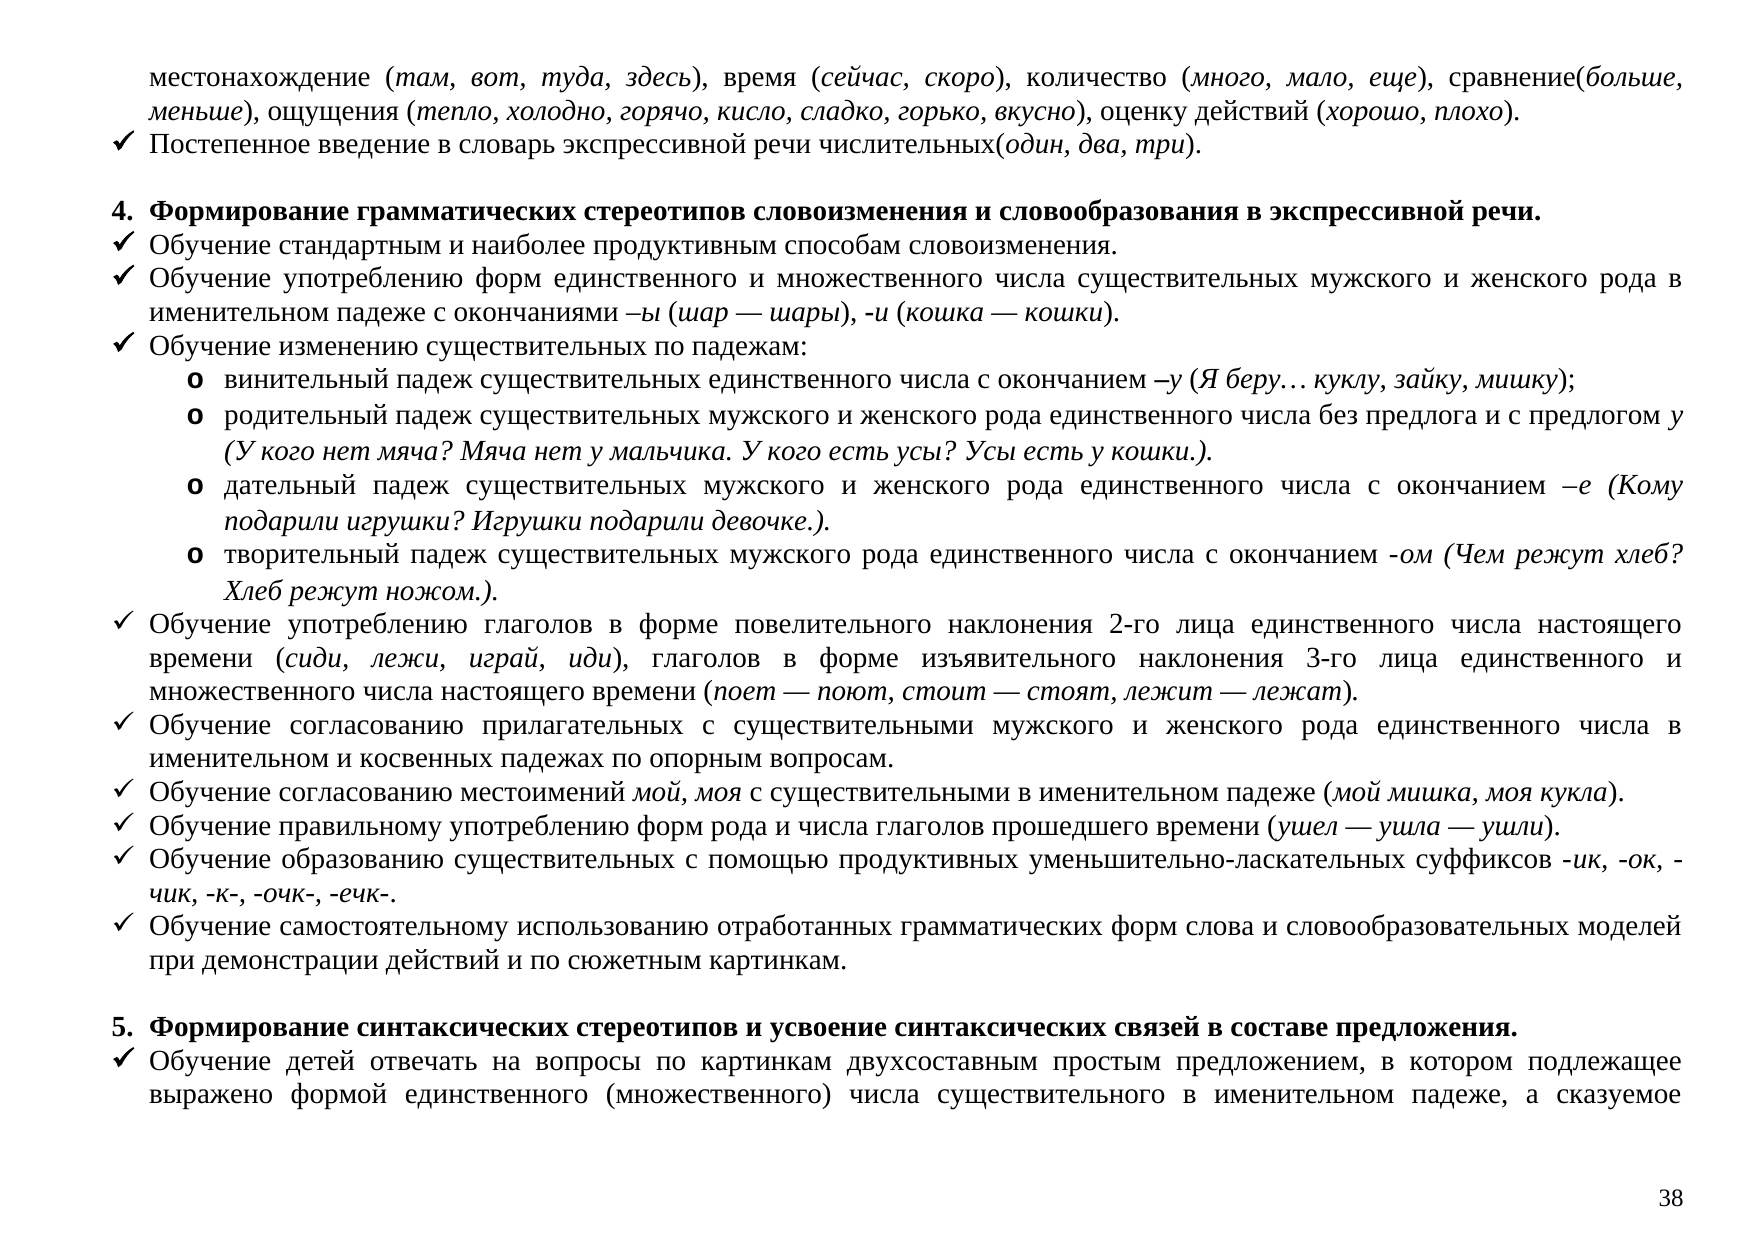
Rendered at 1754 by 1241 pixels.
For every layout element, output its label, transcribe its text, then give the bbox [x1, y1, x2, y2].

list Обучение согласованию прилагательных с существительными мужского и женского рода единственного числа в именительном и косвенных падежах по опорным вопросам. [111, 707, 1683, 774]
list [111, 59, 1683, 126]
list Формирование грамматических стереотипов словоизменения и словообразования в экспрессивной речи. [111, 193, 1683, 227]
list творительный падеж существительных мужского рода единственного числа с окончанием -ом (Чем режут хлеб? Хлеб режут ножом.). [186, 537, 1683, 606]
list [111, 1043, 1683, 1110]
list Обучение стандартным и наиболее продуктивным способам словоизменения. [111, 227, 1683, 261]
list винительный падеж существительных единственного числа с окончанием –у (Я беру… куклу, зайку, мишку); [186, 361, 1683, 397]
list Обучение правильному употреблению форм рода и числа глаголов прошедшего времени (ушел — ушла — ушли). [111, 808, 1683, 841]
list Постепенное введение в словарь экспрессивной речи числительных(один, два, три). [111, 126, 1683, 160]
list Обучение употреблению глаголов в форме повелительного наклонения 2-го лица единственного числа настоящего времени (сиди, лежи, играй, иди), глаголов в форме изъявительного наклонения 3-го лица единственного и множественного числа настоящего времени (поет — поют, стоит — стоят, лежит — лежат). [111, 606, 1683, 707]
list Обучение образованию существительных с помощью продуктивных уменьшительно-ласкательных суффиксов -ик, -ок, -чик, -к-, -очк-, -ечк-. [111, 841, 1683, 908]
list дательный падеж существительных мужского и женского рода единственного числа с окончанием –е (Кому подарили игрушки? Игрушки подарили девочке.). [186, 467, 1683, 537]
list Обучение согласованию местоимений мой, моя с существительными в именительном падеже (мой мишка, моя кукла). [111, 774, 1683, 808]
list родительный падеж существительных мужского и женского рода единственного числа без предлога и с предлогом у (У кого нет мяча? Мяча нет у мальчика. У кого есть усы? Усы есть у кошки.). [186, 397, 1683, 467]
list Формирование синтаксических стереотипов и усвоение синтаксических связей в составе предложения. [111, 1009, 1683, 1043]
list Обучение употреблению форм единственного и множественного числа существительных мужского и женского рода в именительном падеже с окончаниями –ы (шар — шары), -и (кошка — кошки). [111, 261, 1683, 328]
list Обучение изменению существительных по падежам: [111, 328, 1683, 361]
list Обучение самостоятельному использованию отработанных грамматических форм слова и словообразовательных моделей при демонстрации действий и по сюжетным картинкам. [111, 908, 1683, 976]
